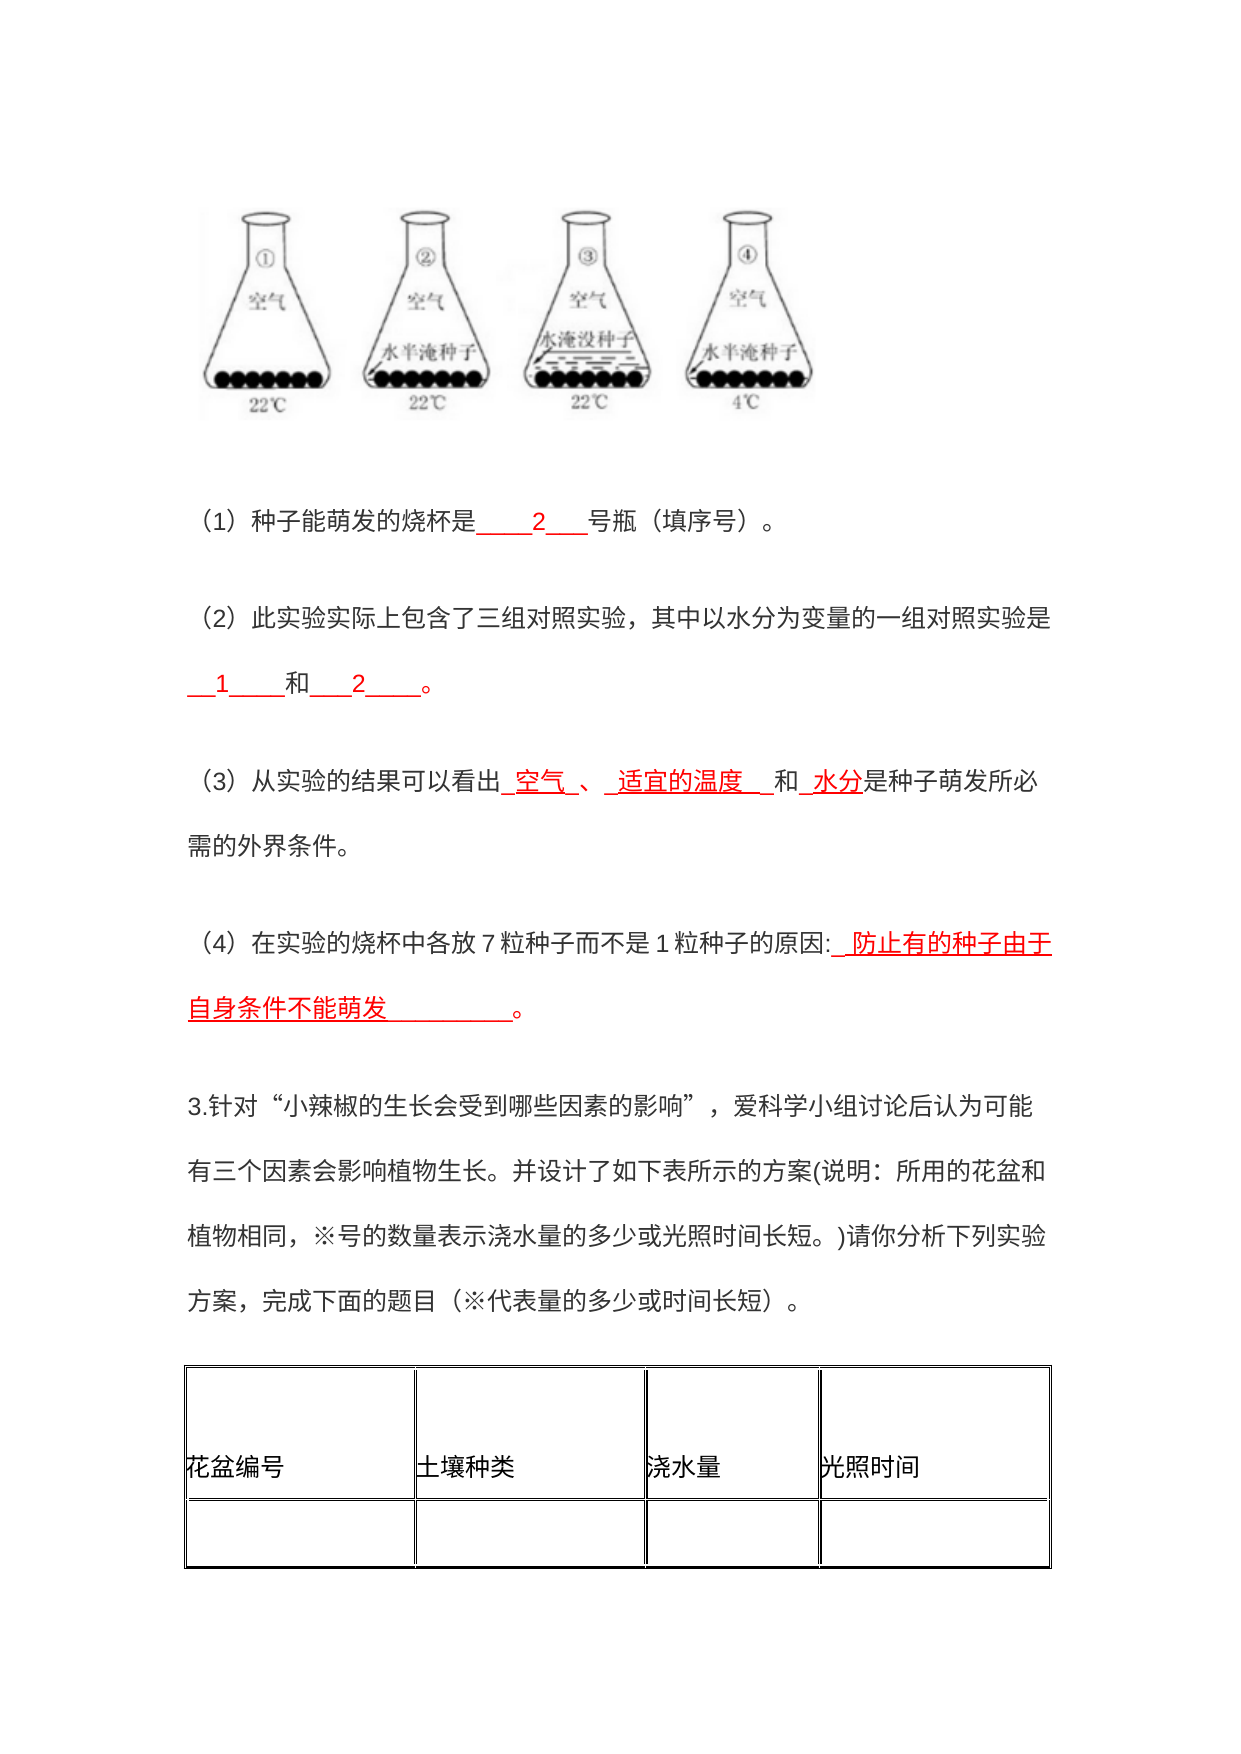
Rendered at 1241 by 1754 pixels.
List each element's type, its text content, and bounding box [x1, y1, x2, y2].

table_header 浇水量 [646, 1366, 820, 1498]
table_cell ※※※ [820, 1498, 1050, 1566]
table_cell ※※※ [646, 1498, 820, 1566]
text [187, 162, 1053, 1332]
table_cell 1 [185, 1498, 416, 1566]
table_header 光照时间 [820, 1368, 1049, 1498]
table_header 土壤种类 [416, 1366, 646, 1498]
table_cell 壤土 [416, 1498, 646, 1566]
table_header 花盆编号 [187, 1368, 416, 1498]
picture [187, 194, 833, 425]
